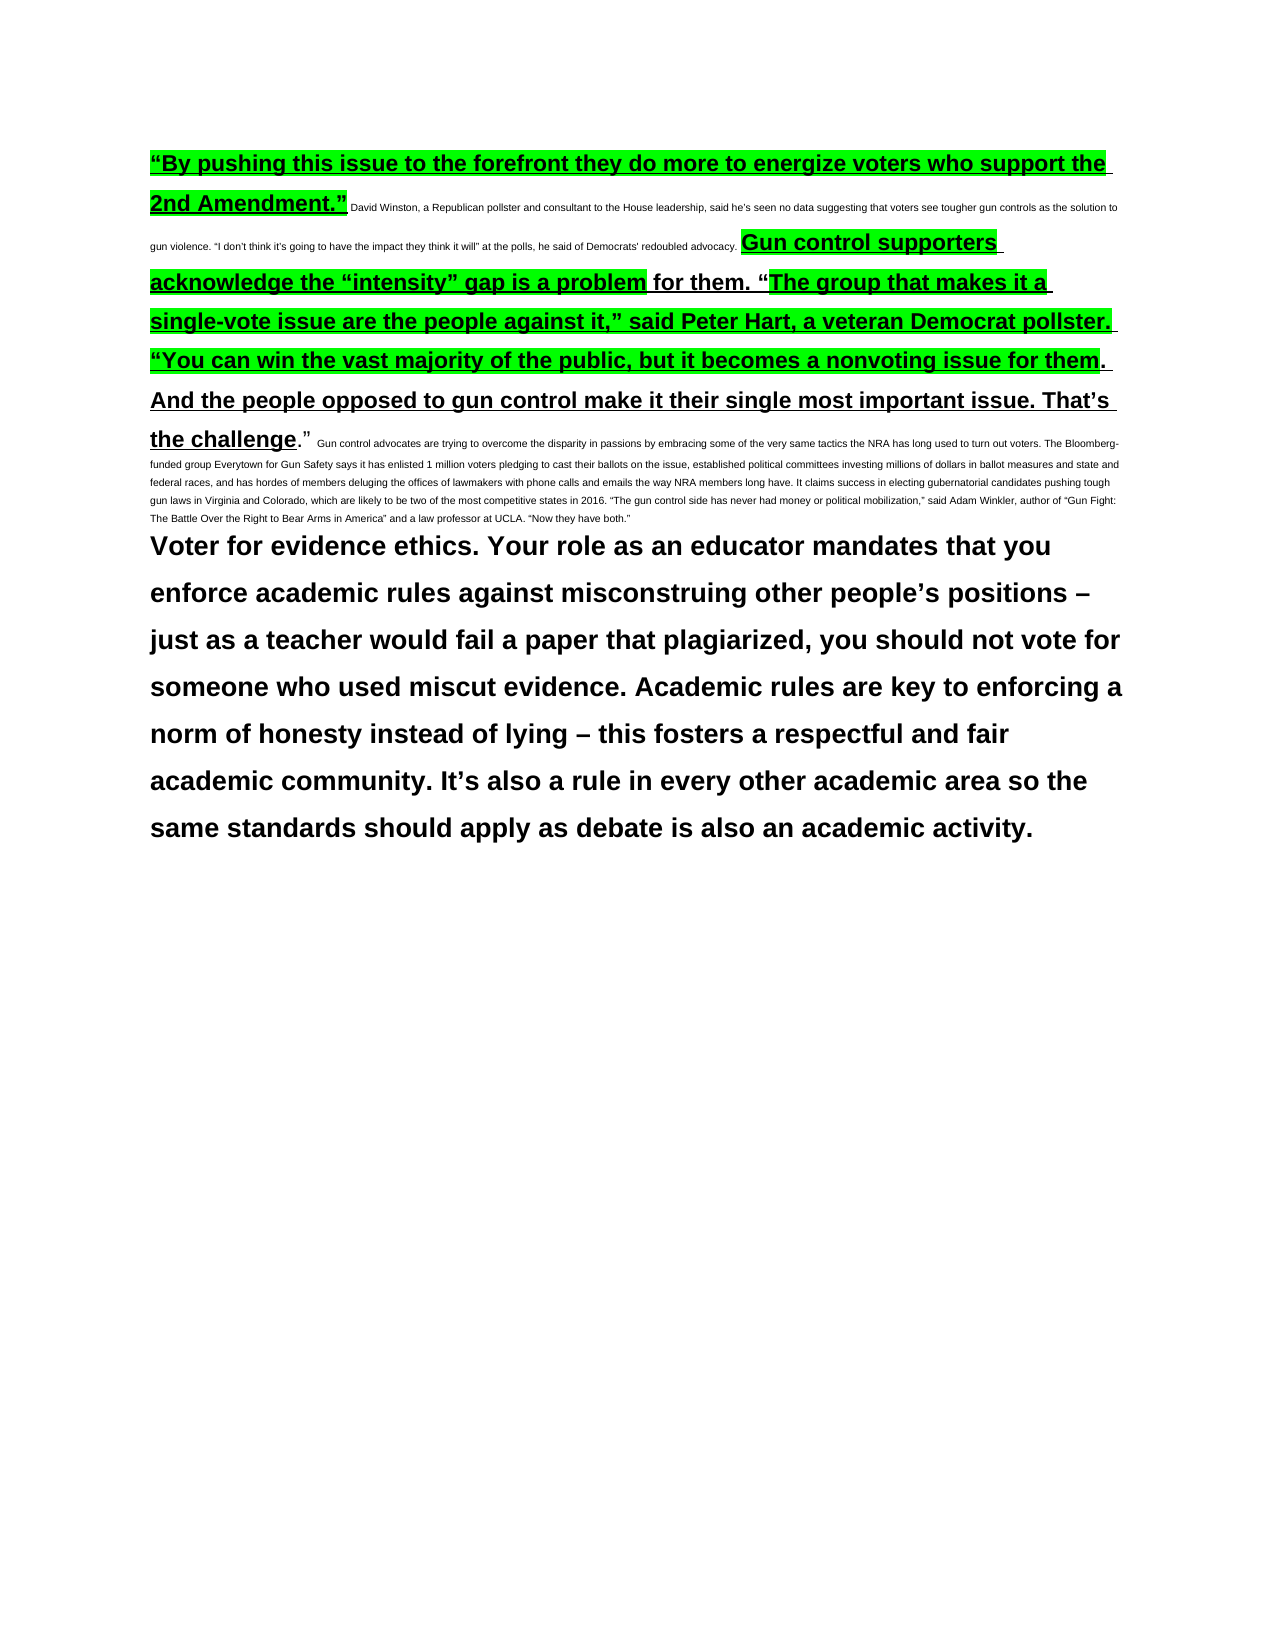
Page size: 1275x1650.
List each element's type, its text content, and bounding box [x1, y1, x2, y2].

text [150, 150, 1125, 524]
subtitle Voter for evidence ethics. Your role as an educator mandates that you enforce academic rules against misconstruing other people’s positions – just as a teacher would fail a paper that plagiarized, you should not vote for someone who used miscut evidence. Academic rules are key to enforcing a norm of honesty instead of lying – this fosters a respectful and fair academic community. It’s also a rule in every other academic area so the same standards should apply as debate is also an academic activity. [150, 530, 1125, 843]
